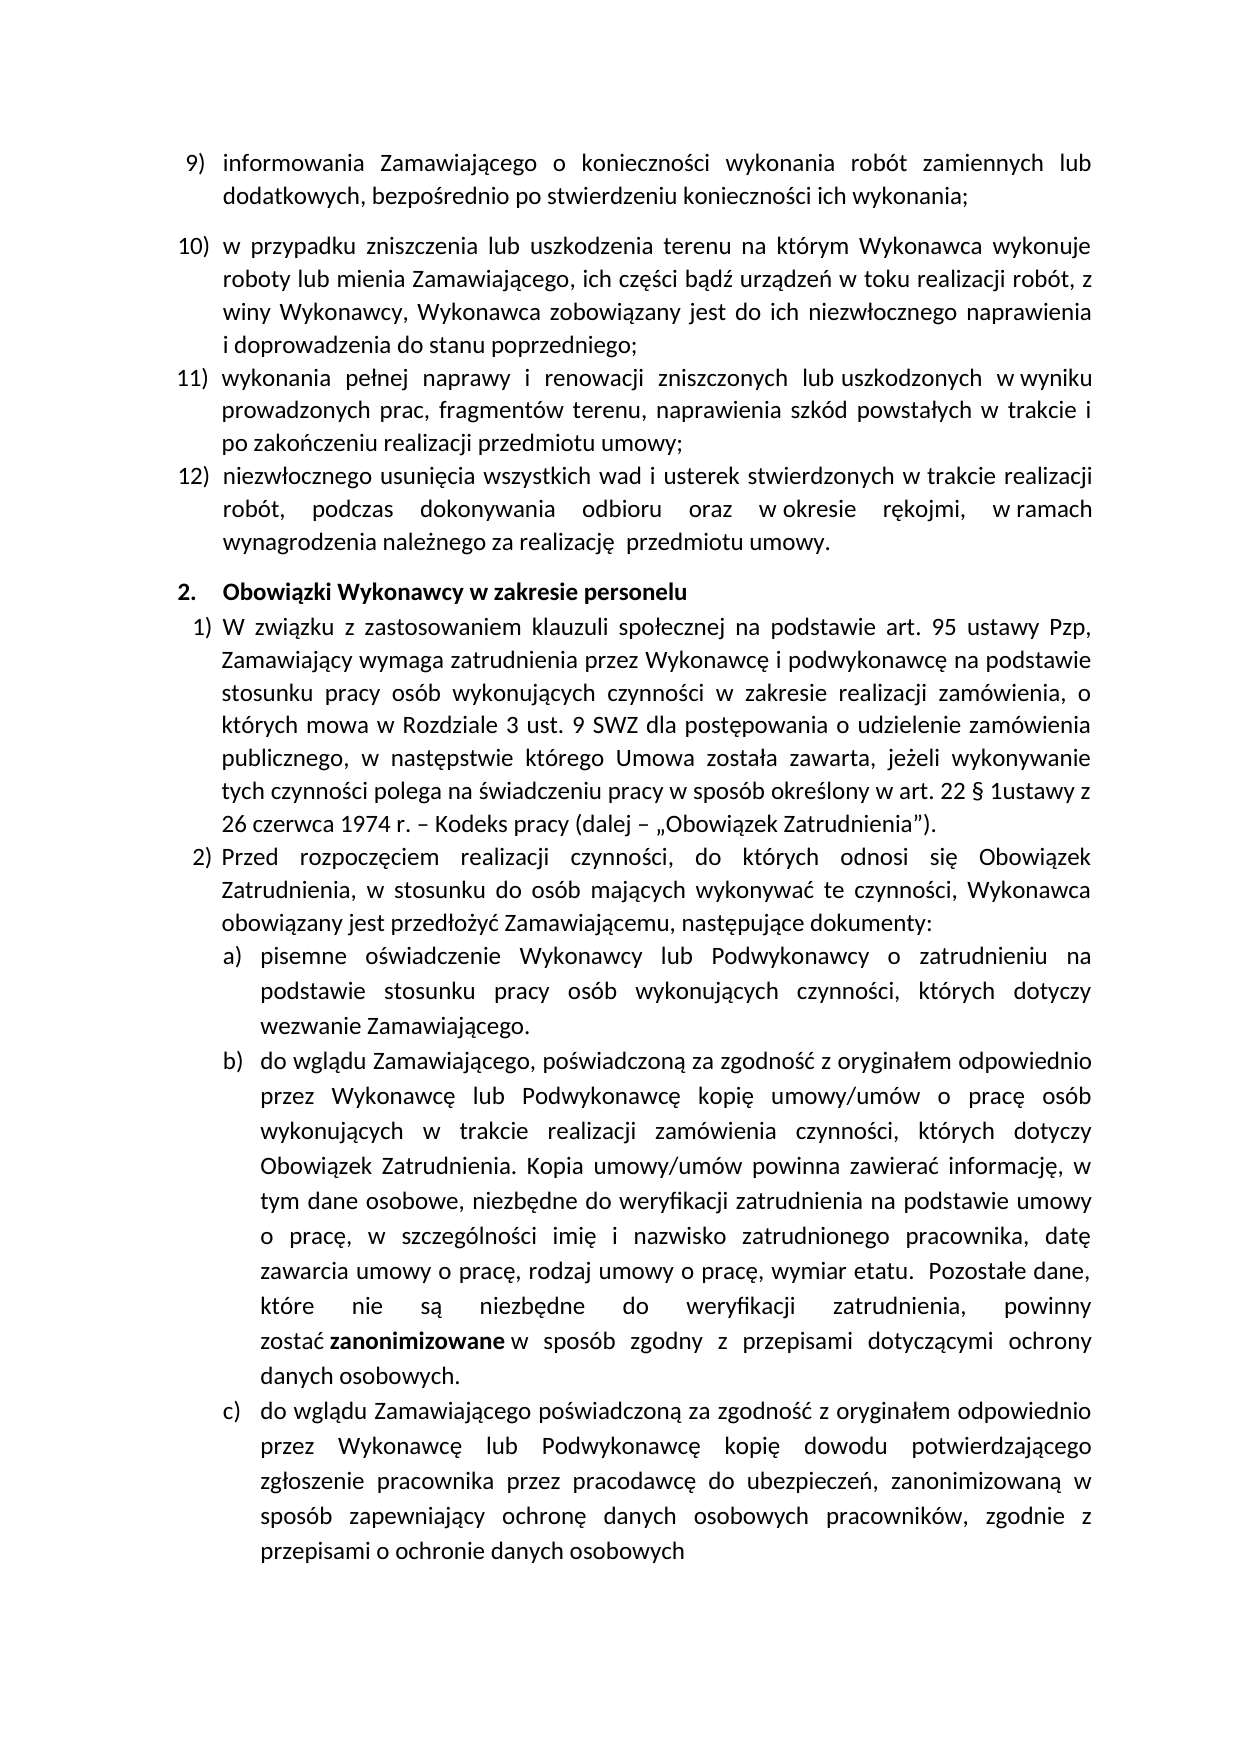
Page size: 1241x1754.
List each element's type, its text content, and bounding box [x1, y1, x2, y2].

list wykonania pełnej naprawy i renowacji zniszczonych lub uszkodzonych w wyniku prowadzonych prac, fragmentów terenu, naprawienia szkód powstałych w trakcie i po zakończeniu realizacji przedmiotu umowy; [176, 362, 1093, 458]
list niezwłocznego usunięcia wszystkich wad i usterek stwierdzonych w trakcie realizacji robót, podczas dokonywania odbioru oraz w okresie rękojmi, w ramach wynagrodzenia należnego za realizację przedmiotu umowy. [177, 461, 1093, 557]
list Obowiązki Wykonawcy w zakresie personelu [177, 576, 1093, 606]
list 1) W związku z zastosowaniem klauzuli społecznej na podstawie art. 95 ustawy Pzp, Zamawiający wymaga zatrudnienia przez Wykonawcę i podwykonawcę na podstawie stosunku pracy osób wykonujących czynności w zakresie realizacji zamówienia, o których mowa w Rozdziale 3 ust. 9 SWZ dla postępowania o udzielenie zamówienia publicznego, w następstwie którego Umowa została zawarta, jeżeli wykonywanie tych czynności polega na świadczeniu pracy w sposób określony w art. 22 § 1ustawy z 26 czerwca 1974 r. – Kodeks pracy (dalej – „Obowiązek Zatrudnienia”). [192, 611, 1093, 839]
list pisemne oświadczenie Wykonawcy lub Podwykonawcy o zatrudnieniu na podstawie stosunku pracy osób wykonujących czynności, których dotyczy wezwanie Zamawiającego. [223, 940, 1093, 1041]
list do wglądu Zamawiającego poświadczoną za zgodność z oryginałem odpowiednio przez Wykonawcę lub Podwykonawcę kopię dowodu potwierdzającego zgłoszenie pracownika przez pracodawcę do ubezpieczeń, zanonimizowaną w sposób zapewniający ochronę danych osobowych pracowników, zgodnie z przepisami o ochronie danych osobowych [223, 1395, 1093, 1566]
list informowania Zamawiającego o konieczności wykonania robót zamiennych lub dodatkowych, bezpośrednio po stwierdzeniu konieczności ich wykonania; [185, 148, 1093, 211]
list Przed rozpoczęciem realizacji czynności, do których odnosi się Obowiązek Zatrudnienia, w stosunku do osób mających wykonywać te czynności, Wykonawca obowiązany jest przedłożyć Zamawiającemu, następujące dokumenty: [192, 841, 1093, 938]
list do wglądu Zamawiającego, poświadczoną za zgodność z oryginałem odpowiednio przez Wykonawcę lub Podwykonawcę kopię umowy/umów o pracę osób wykonujących w trakcie realizacji zamówienia czynności, których dotyczy Obowiązek Zatrudnienia. Kopia umowy/umów powinna zawierać informację, w tym dane osobowe, niezbędne do weryfikacji zatrudnienia na podstawie umowy o pracę, w szczególności imię i nazwisko zatrudnionego pracownika, datę zawarcia umowy o pracę, rodzaj umowy o pracę, wymiar etatu. Pozostałe dane, które nie są niezbędne do weryfikacji zatrudnienia, powinny zostać zanonimizowane w sposób zgodny z przepisami dotyczącymi ochrony danych osobowych. [223, 1045, 1093, 1391]
list w przypadku zniszczenia lub uszkodzenia terenu na którym Wykonawca wykonuje roboty lub mienia Zamawiającego, ich części bądź urządzeń w toku realizacji robót, z winy Wykonawcy, Wykonawca zobowiązany jest do ich niezwłocznego naprawienia i doprowadzenia do stanu poprzedniego; [177, 230, 1093, 359]
